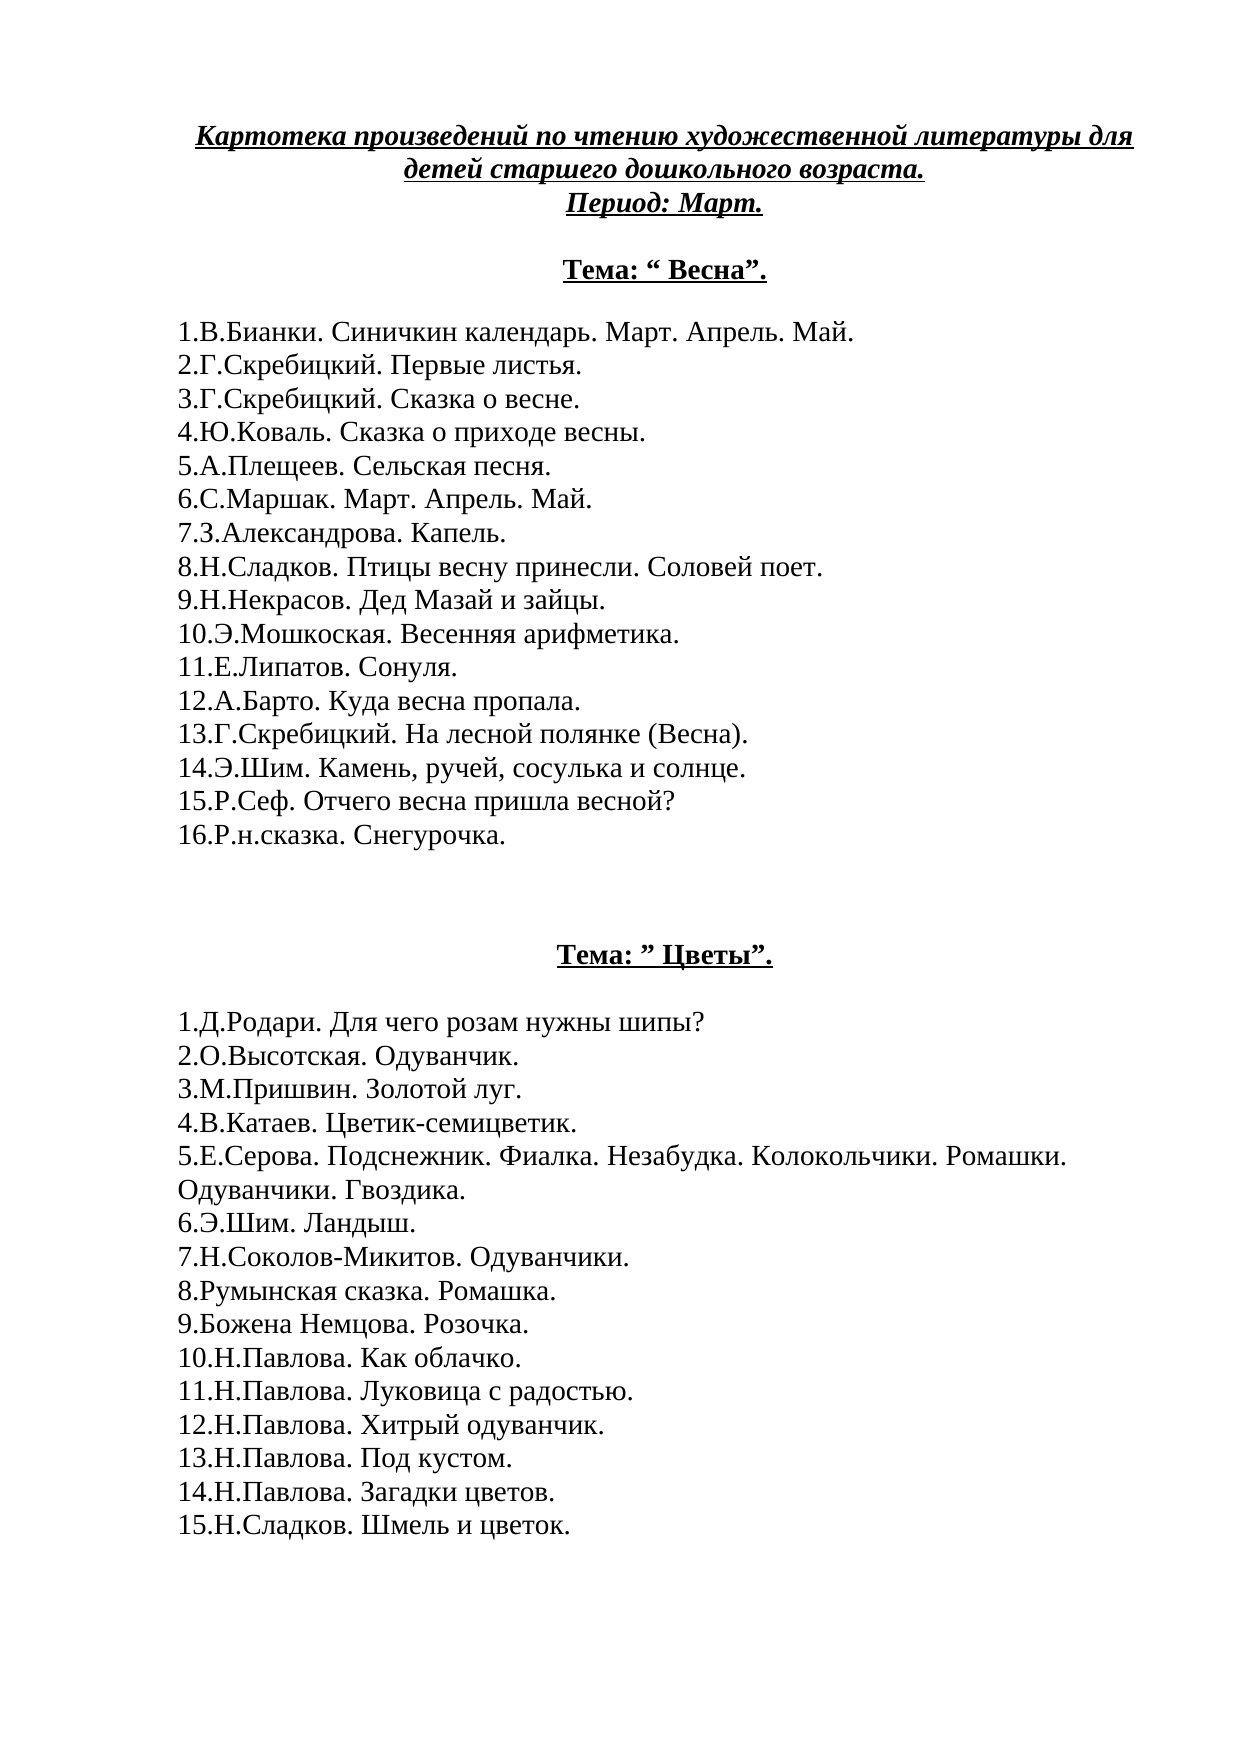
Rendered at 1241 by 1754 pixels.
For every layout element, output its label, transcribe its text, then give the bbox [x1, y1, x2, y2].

text 6.С.Маршак. Март. Апрель. Май. [177, 482, 1152, 515]
text 1.В.Бианки. Синичкин календарь. Март. Апрель. Май. [177, 314, 1152, 347]
text 12.А.Барто. Куда весна пропала. [177, 683, 1152, 716]
text 8.Румынская сказка. Ромашка. [177, 1273, 1152, 1306]
text 9.Н.Некрасов. Дед Мазай и зайцы. [177, 582, 1152, 616]
text Тема: “ Весна”. [177, 252, 1152, 286]
text 11.Н.Павлова. Луковица с радостью. [177, 1373, 1152, 1407]
text Тема: ” Цветы”. [177, 937, 1152, 971]
text 3.М.Пришвин. Золотой луг. [177, 1071, 1152, 1105]
text 10.Э.Мошкоская. Весенняя арифметика. [177, 616, 1152, 649]
text 6.Э.Шим. Ландыш. [177, 1206, 1152, 1239]
text 10.Н.Павлова. Как облачко. [177, 1340, 1152, 1373]
text 15.Р.Сеф. Отчего весна пришла весной? [177, 783, 1152, 817]
text 9.Божена Немцова. Розочка. [177, 1306, 1152, 1340]
text 5.Е.Серова. Подснежник. Фиалка. Незабудка. Колокольчики. Ромашки. Одуванчики. Гвоздика. [177, 1138, 1152, 1206]
text Картотека произведений по чтению художественной литературы для детей старшего дошкольного возраста. [177, 118, 1152, 185]
text 16.Р.н.сказка. Снегурочка. [177, 817, 1152, 851]
text 11.Е.Липатов. Сонуля. [177, 649, 1152, 683]
text 4.Ю.Коваль. Сказка о приходе весны. [177, 414, 1152, 448]
text 8.Н.Сладков. Птицы весну принесли. Соловей поет. [177, 549, 1152, 582]
text 2.Г.Скребицкий. Первые листья. [177, 347, 1152, 381]
text 2.О.Высотская. Одуванчик. [177, 1038, 1152, 1071]
text 13.Н.Павлова. Под кустом. [177, 1440, 1152, 1474]
text 13.Г.Скребицкий. На лесной полянке (Весна). [177, 716, 1152, 750]
text 14.Н.Павлова. Загадки цветов. [177, 1474, 1152, 1507]
text Период: Март. [177, 185, 1152, 219]
text 7.З.Александрова. Капель. [177, 515, 1152, 549]
text 3.Г.Скребицкий. Сказка о весне. [177, 381, 1152, 414]
text 14.Э.Шим. Камень, ручей, сосулька и солнце. [177, 750, 1152, 783]
text 12.Н.Павлова. Хитрый одуванчик. [177, 1407, 1152, 1440]
text 4.В.Катаев. Цветик-семицветик. [177, 1105, 1152, 1138]
text 15.Н.Сладков. Шмель и цветок. [177, 1507, 1152, 1541]
text 7.Н.Соколов-Микитов. Одуванчики. [177, 1239, 1152, 1273]
text 5.А.Плещеев. Сельская песня. [177, 448, 1152, 482]
text 1.Д.Родари. Для чего розам нужны шипы? [177, 1004, 1152, 1038]
